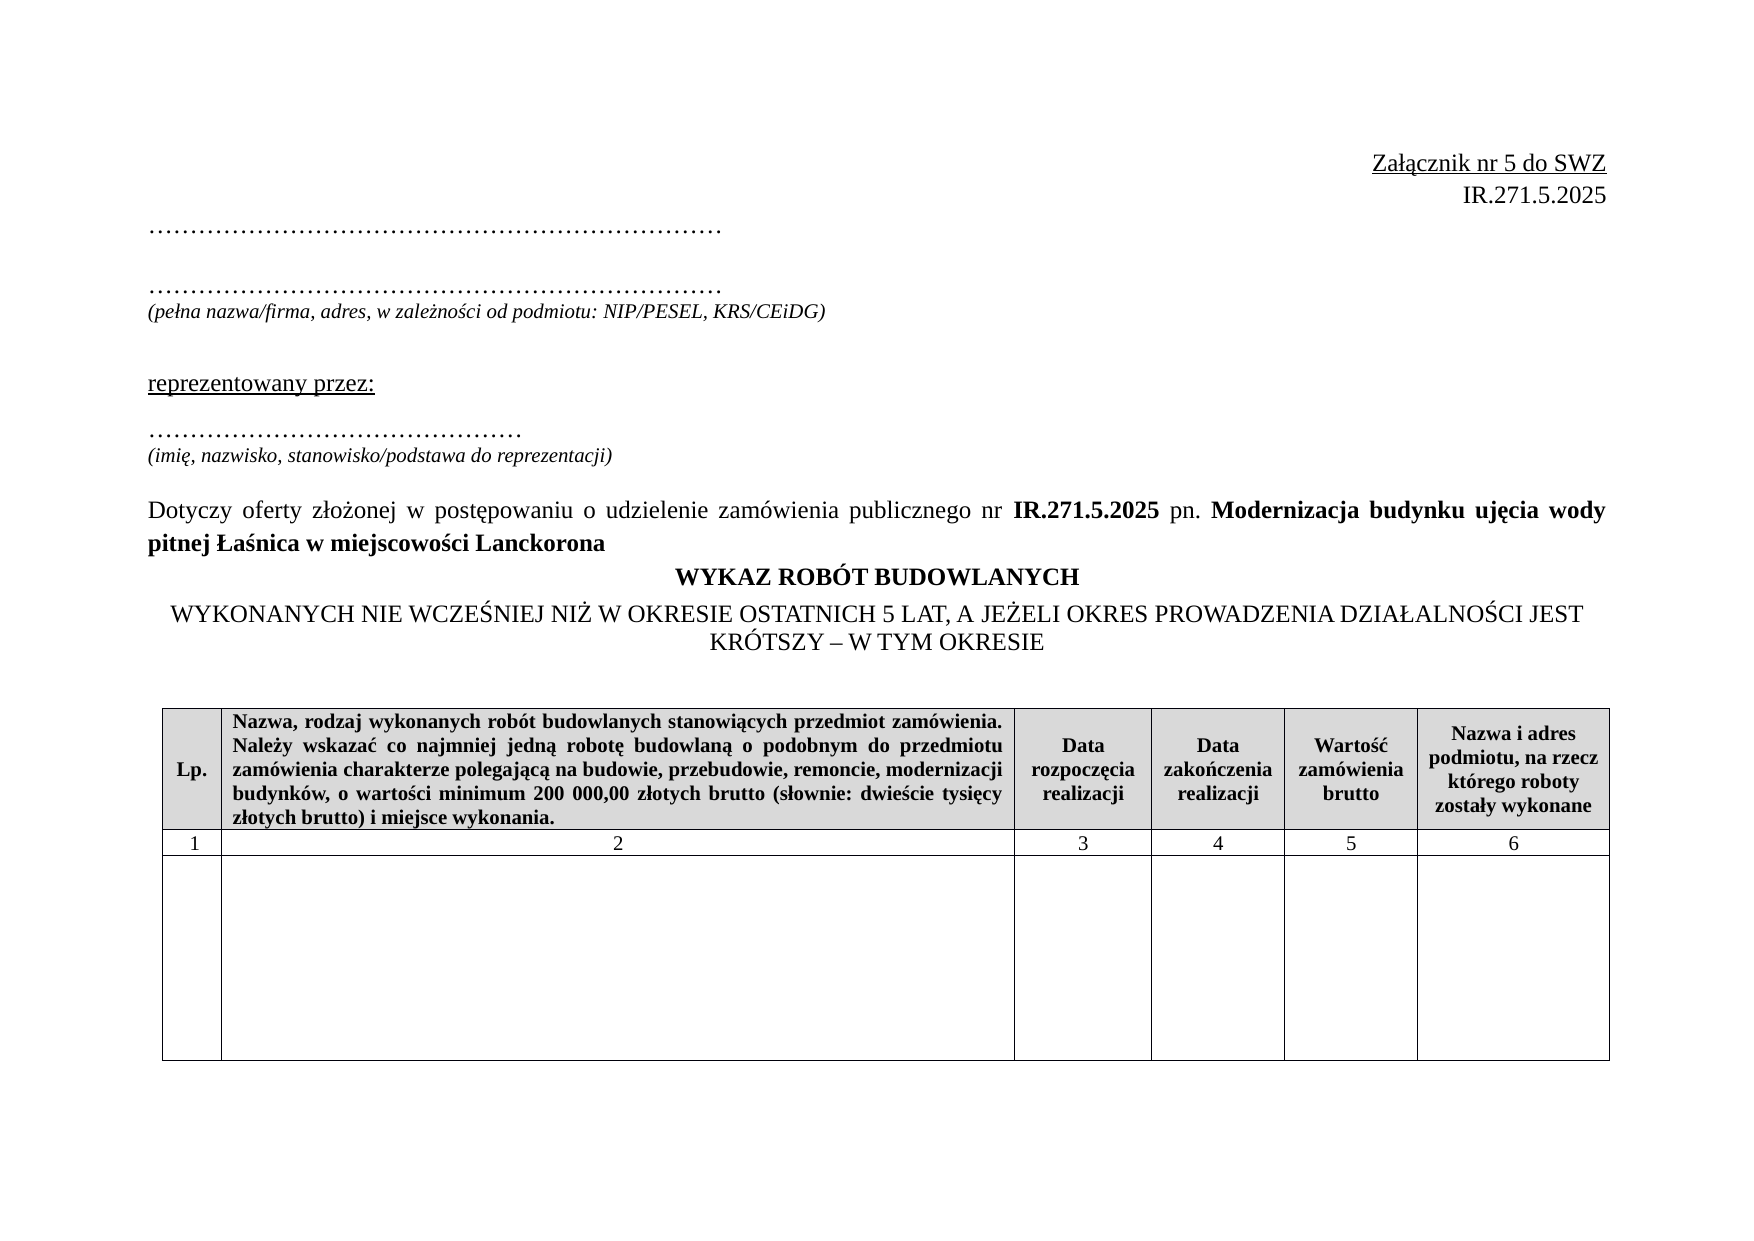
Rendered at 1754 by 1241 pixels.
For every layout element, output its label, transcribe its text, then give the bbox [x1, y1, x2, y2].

table_header Nazwa, rodzaj wykonanych robót budowlanych stanowiących przedmiot zamówienia. Należy wskazać co najmniej jedną robotę budowlaną o podobnym do przedmiotu zamówienia charakterze polegającą na budowie, przebudowie, remoncie, modernizacji budynków, o wartości minimum 200 000,00 złotych brutto (słownie: dwieście tysięcy złotych brutto) i miejsce wykonania. [222, 709, 1014, 829]
table_cell 5 [1285, 830, 1417, 854]
table_cell [1418, 856, 1609, 1060]
table_cell [1285, 856, 1417, 1060]
table_cell [163, 856, 221, 1060]
table_header Lp. [163, 709, 221, 829]
table_cell [1015, 856, 1151, 1060]
text ……………………………………… [148, 414, 1045, 443]
table_header Data zakończenia realizacji [1152, 709, 1284, 829]
table_cell 6 [1418, 830, 1609, 854]
table_header Nazwa i adres podmiotu, na rzecz którego roboty zostały wykonane [1418, 709, 1609, 829]
table_cell 1 [163, 830, 221, 854]
table_cell 2 [222, 830, 1014, 854]
text Załącznik nr 5 do SWZ [148, 148, 1606, 176]
table_header Data rozpoczęcia realizacji [1015, 709, 1151, 829]
table_cell [222, 856, 1014, 1060]
text (imię, nazwisko, stanowisko/podstawa do reprezentacji) [148, 443, 1606, 467]
table_cell 4 [1152, 830, 1284, 854]
text reprezentowany przez: [148, 368, 1606, 397]
text Dotyczy oferty złożonej w postępowaniu o udzielenie zamówienia publicznego nr IR.271.5.2025 pn. Modernizacja budynku ujęcia wody pitnej Łaśnica w miejscowości Lanckorona [148, 496, 1606, 557]
subtitle WYKONANYCH NIE WCZEŚNIEJ NIŻ W OKRESIE OSTATNICH 5 LAT, A JEŻELI OKRES PROWADZENIA DZIAŁALNOŚCI JEST KRÓTSZY – W TYM OKRESIE [148, 599, 1606, 656]
subtitle WYKAZ ROBÓT BUDOWLANYCH [148, 562, 1606, 590]
text …………………………………………………………… [148, 211, 1606, 239]
table_header Wartość zamówienia brutto [1285, 709, 1417, 829]
text (pełna nazwa/firma, adres, w zależności od podmiotu: NIP/PESEL, KRS/CEiDG) [148, 299, 1606, 323]
text IR.271.5.2025 [148, 181, 1606, 209]
text …………………………………………………………… [148, 270, 1606, 299]
table_cell [1152, 856, 1284, 1060]
table_cell 3 [1015, 830, 1151, 854]
